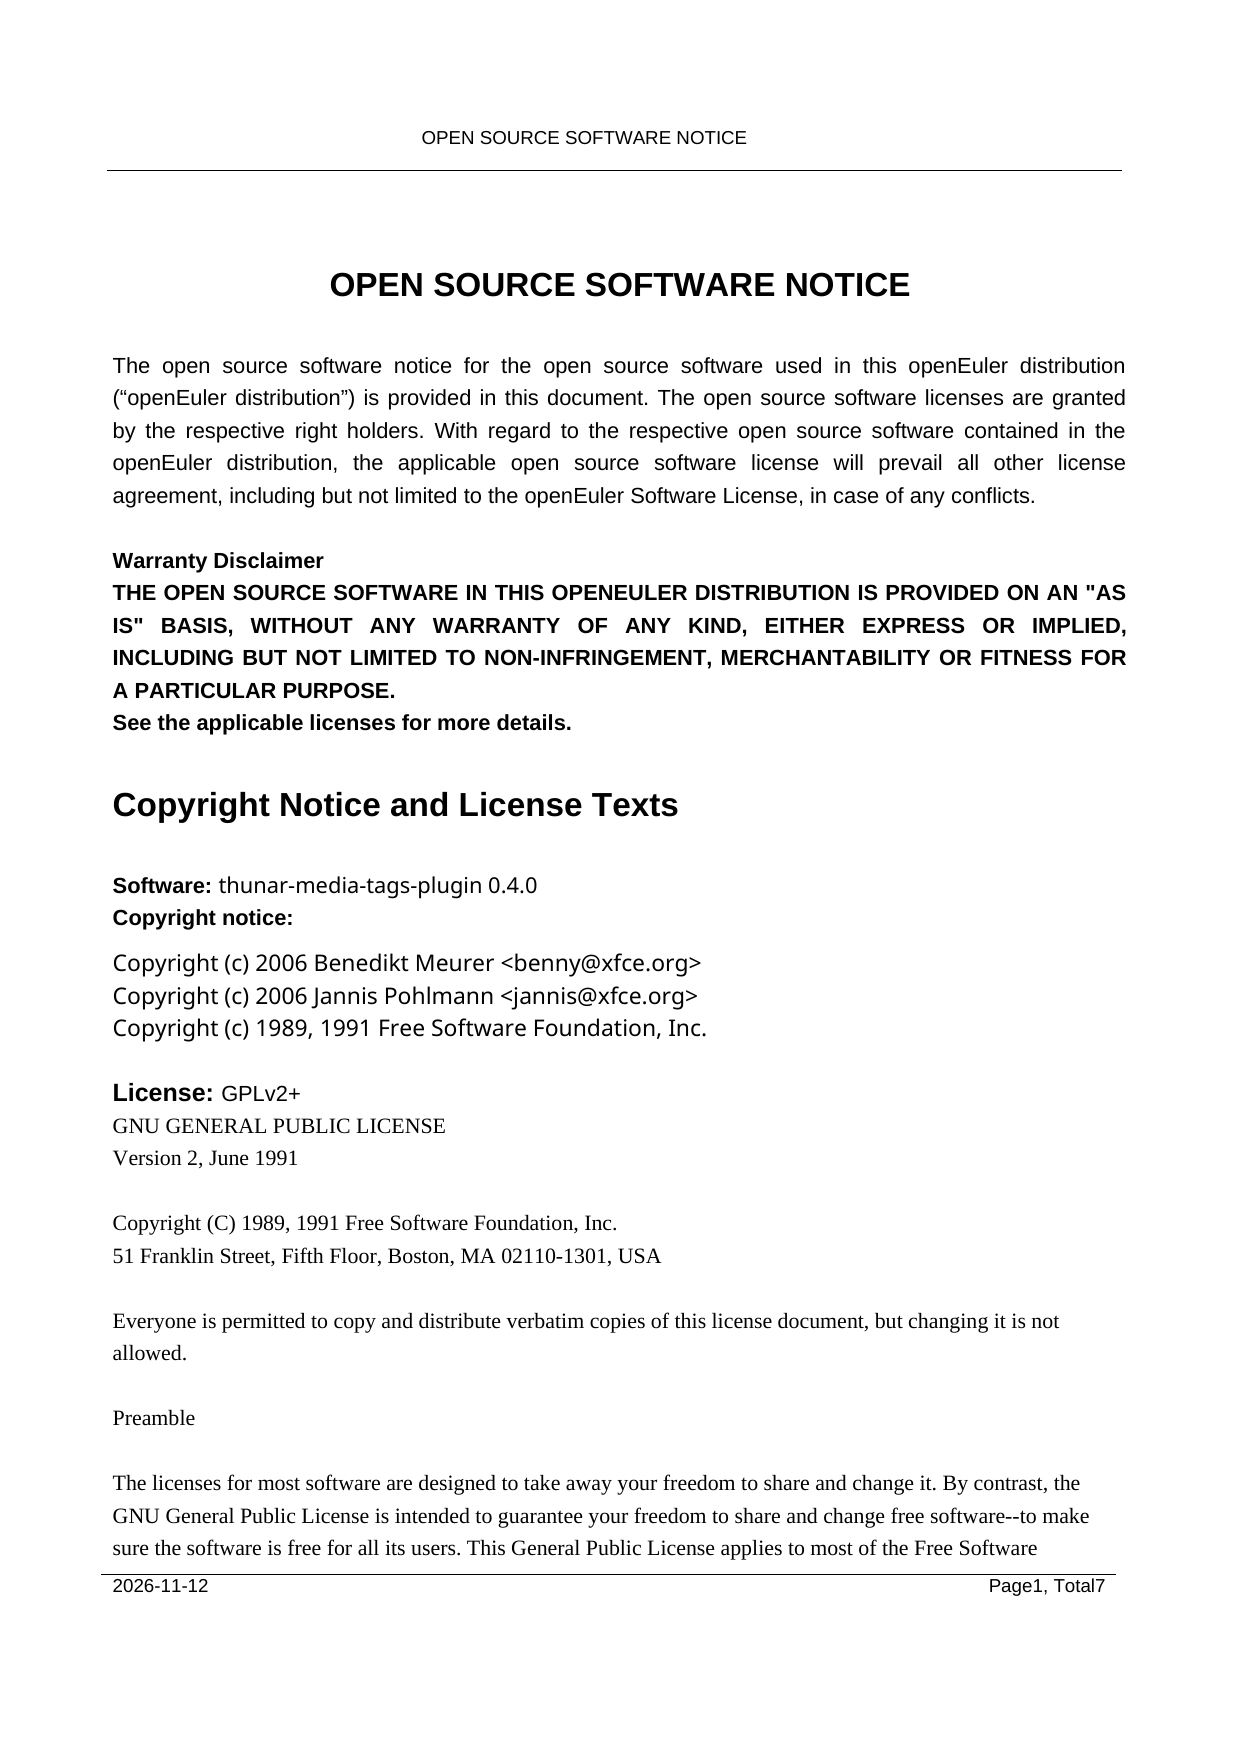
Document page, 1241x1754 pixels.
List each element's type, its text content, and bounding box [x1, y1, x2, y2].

text The open source software notice for the open source software used in this openEuler distribution (“openEuler distribution”) is provided in this document. The open source software licenses are granted by the respective right holders. With regard to the respective open source software contained in the openEuler distribution, the applicable open source software license will prevail all other license agreement, including but not limited to the openEuler Software License, in case of any conflicts. [112, 349, 1128, 511]
text Copyright notice: [112, 901, 1128, 934]
text THE OPEN SOURCE SOFTWARE IN THIS OPENEULER DISTRIBUTION IS PROVIDED ON AN "AS IS" BASIS, WITHOUT ANY WARRANTY OF ANY KIND, EITHER EXPRESS OR IMPLIED, INCLUDING BUT NOT LIMITED TO NON-INFRINGEMENT, MERCHANTABILITY OR FITNESS FOR A PARTICULAR PURPOSE. See the applicable licenses for more details. [112, 576, 1128, 739]
title Software: thunar-media-tags-plugin 0.4.0 [112, 869, 1128, 901]
text License: GPLv2+ [112, 1077, 1128, 1109]
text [112, 1109, 1128, 1564]
text OPEN SOURCE SOFTWARE NOTICE [112, 251, 1128, 316]
text Warranty Disclaimer [112, 544, 1128, 576]
text Copyright (c) 2006 Benedikt Meurer <benny@xfce.org> Copyright (c) 2006 Jannis Pohlmann <jannis@xfce.org> Copyright (c) 1989, 1991 Free Software Foundation, Inc. [112, 947, 1128, 1077]
text Copyright Notice and License Texts [112, 771, 1128, 836]
